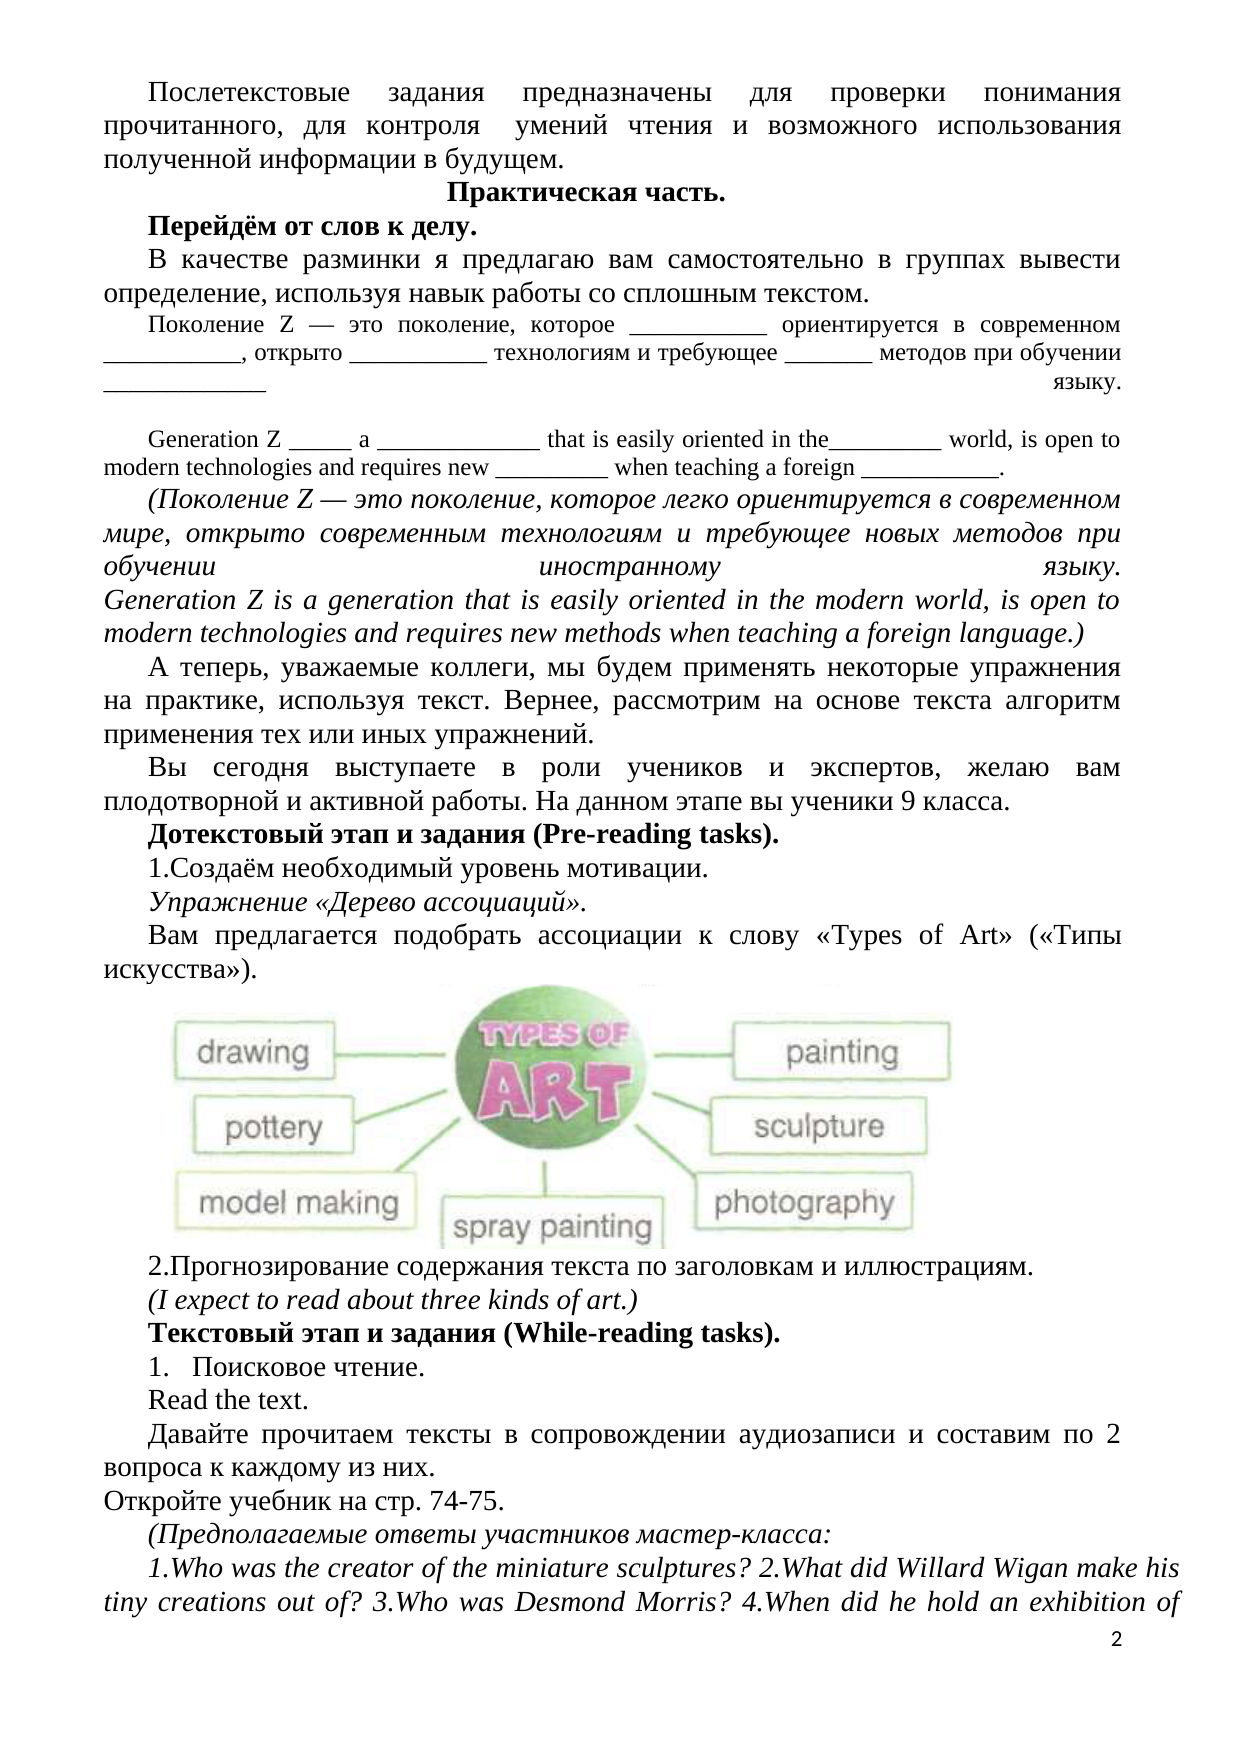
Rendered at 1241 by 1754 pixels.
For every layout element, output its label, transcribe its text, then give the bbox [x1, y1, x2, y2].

text Давайте прочитаем тексты в сопровождении аудиозаписи и составим по 2 вопроса к каждому из них. [103, 1416, 1122, 1483]
text А теперь, уважаемые коллеги, мы будем применять некоторые упражнения на практике, используя текст. Вернее, рассмотрим на основе текста алгоритм применения тех или иных упражнений. [103, 649, 1122, 749]
text Упражнение «Дерево ассоциаций». [103, 884, 1122, 917]
text Read the text. [103, 1382, 1122, 1416]
text (I expect to read about three kinds of art.) [103, 1282, 1122, 1315]
text (Поколение Z — это поколение, которое легко ориентируется в современном мире, открыто современным технологиям и требующее новых методов при обучении иностранному языку. Generation Z is a generation that is easily oriented in the modern world, is open to modern technologies and requires new methods when teaching a foreign language.) [103, 481, 1122, 649]
text Перейдём от слов к делу. [103, 208, 1122, 242]
text Generation Z _____ a _____________ that is easily oriented in the_________ world, is open to modern technologies and requires new _________ when teaching a foreign ___________. [103, 424, 1122, 481]
text 2.Прогнозирование содержания текста по заголовкам и иллюстрациям. [103, 1248, 1122, 1282]
text (Предполагаемые ответы участников мастер-класса: [103, 1517, 1181, 1550]
text Откройте учебник на стр. 74-75. [103, 1483, 1181, 1517]
text Послетекстовые задания предназначены для проверки понимания прочитанного, для контроля умений чтения и возможного использования полученной информации в будущем. [103, 74, 1122, 174]
text Дотекстовый этап и задания (Pre-reading tasks). [103, 817, 1122, 850]
text Вам предлагается подобрать ассоциации к слову «Types of Art» («Типы искусства»). [103, 917, 1122, 984]
text Поколение Z — это поколение, которое ___________ ориентируется в современном ___________, открыто ___________ технологиям и требующее _______ методов при обучении _____________ языку. [103, 309, 1122, 424]
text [103, 1550, 1181, 1617]
list Поисковое чтение. [103, 1349, 1122, 1382]
text В качестве разминки я предлагаю вам самостоятельно в группах вывести определение, используя навык работы со сплошным текстом. [103, 242, 1122, 309]
text 1.Создаём необходимый уровень мотивации. [103, 850, 1122, 884]
text Текстовый этап и задания (While-reading tasks). [103, 1315, 1122, 1349]
text Вы сегодня выступаете в роли учеников и экспертов, желаю вам плодотворной и активной работы. На данном этапе вы ученики 9 класса. [103, 749, 1122, 817]
list Практическая часть. [103, 174, 1122, 208]
